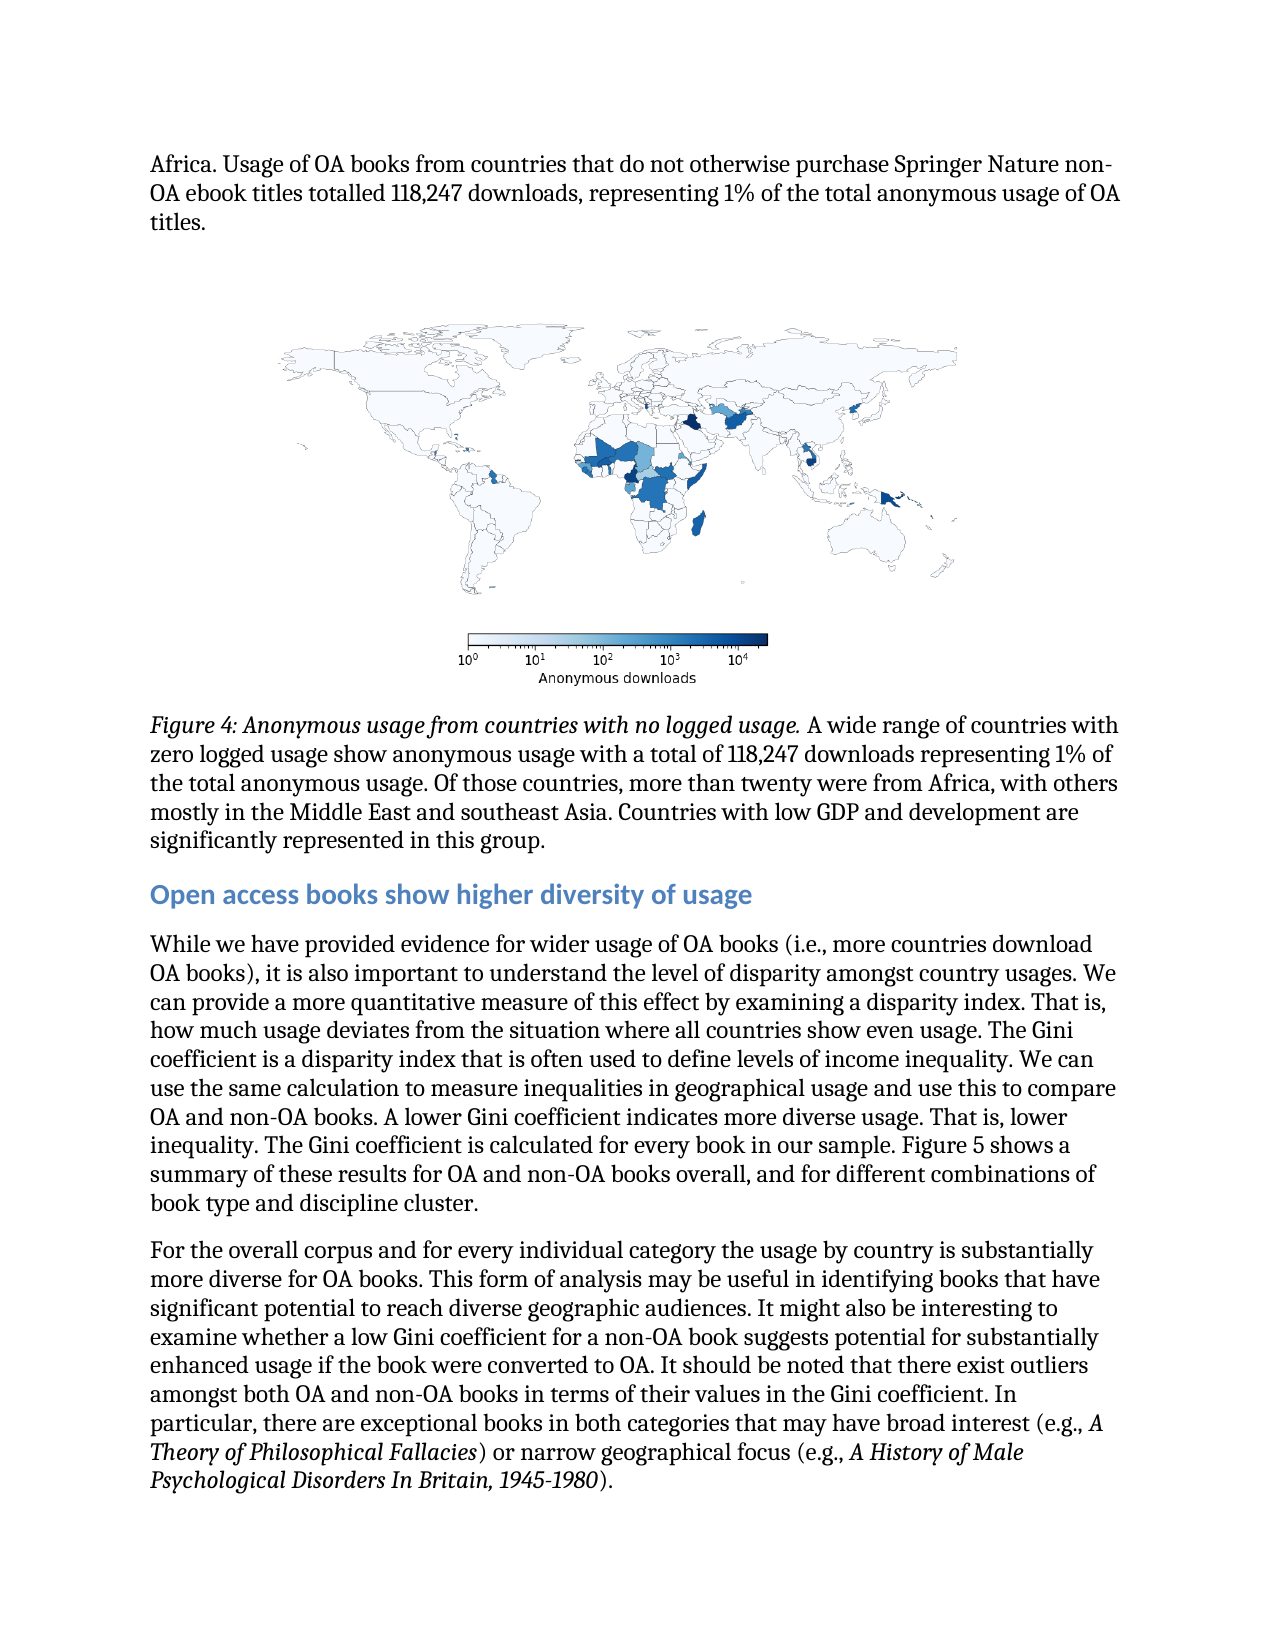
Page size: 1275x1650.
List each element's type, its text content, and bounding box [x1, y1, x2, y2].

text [150, 150, 1125, 236]
text For the overall corpus and for every individual category the usage by country is substantially more diverse for OA books. This form of analysis may be useful in identifying books that have significant potential to reach diverse geographic audiences. It might also be interesting to examine whether a low Gini coefficient for a non-OA book suggests potential for substantially enhanced usage if the book were converted to OA. It should be noted that there exist outliers amongst both OA and non-OA books in terms of their values in the Gini coefficient. In particular, there are exceptional books in both categories that may have broad interest (e.g., A Theory of Philosophical Fallacies) or narrow geographical focus (e.g., A History of Male Psychological Disorders In Britain, 1945-1980). [150, 1236, 1125, 1495]
text While we have provided evidence for wider usage of OA books (i.e., more countries download OA books), it is also important to understand the level of disparity amongst country usages. We can provide a more quantitative measure of this effect by examining a disparity index. That is, how much usage deviates from the situation where all countries show even usage. The Gini coefficient is a disparity index that is often used to define levels of income inequality. We can use the same calculation to measure inequalities in geographical usage and use this to compare OA and non-OA books. A lower Gini coefficient indicates more diverse usage. That is, lower inequality. The Gini coefficient is calculated for every book in our sample. Figure 5 shows a summary of these results for OA and non-OA books overall, and for different combinations of book type and discipline cluster. [150, 930, 1125, 1218]
subtitle Open access books show higher diversity of usage [150, 876, 1125, 911]
picture [168, 255, 1044, 693]
text Figure 4: Anonymous usage from countries with no logged usage. A wide range of countries with zero logged usage show anonymous usage with a total of 118,247 downloads representing 1% of the total anonymous usage. Of those countries, more than twenty were from Africa, with others mostly in the Middle East and southeast Asia. Countries with low GDP and development are significantly represented in this group. [150, 711, 1125, 855]
